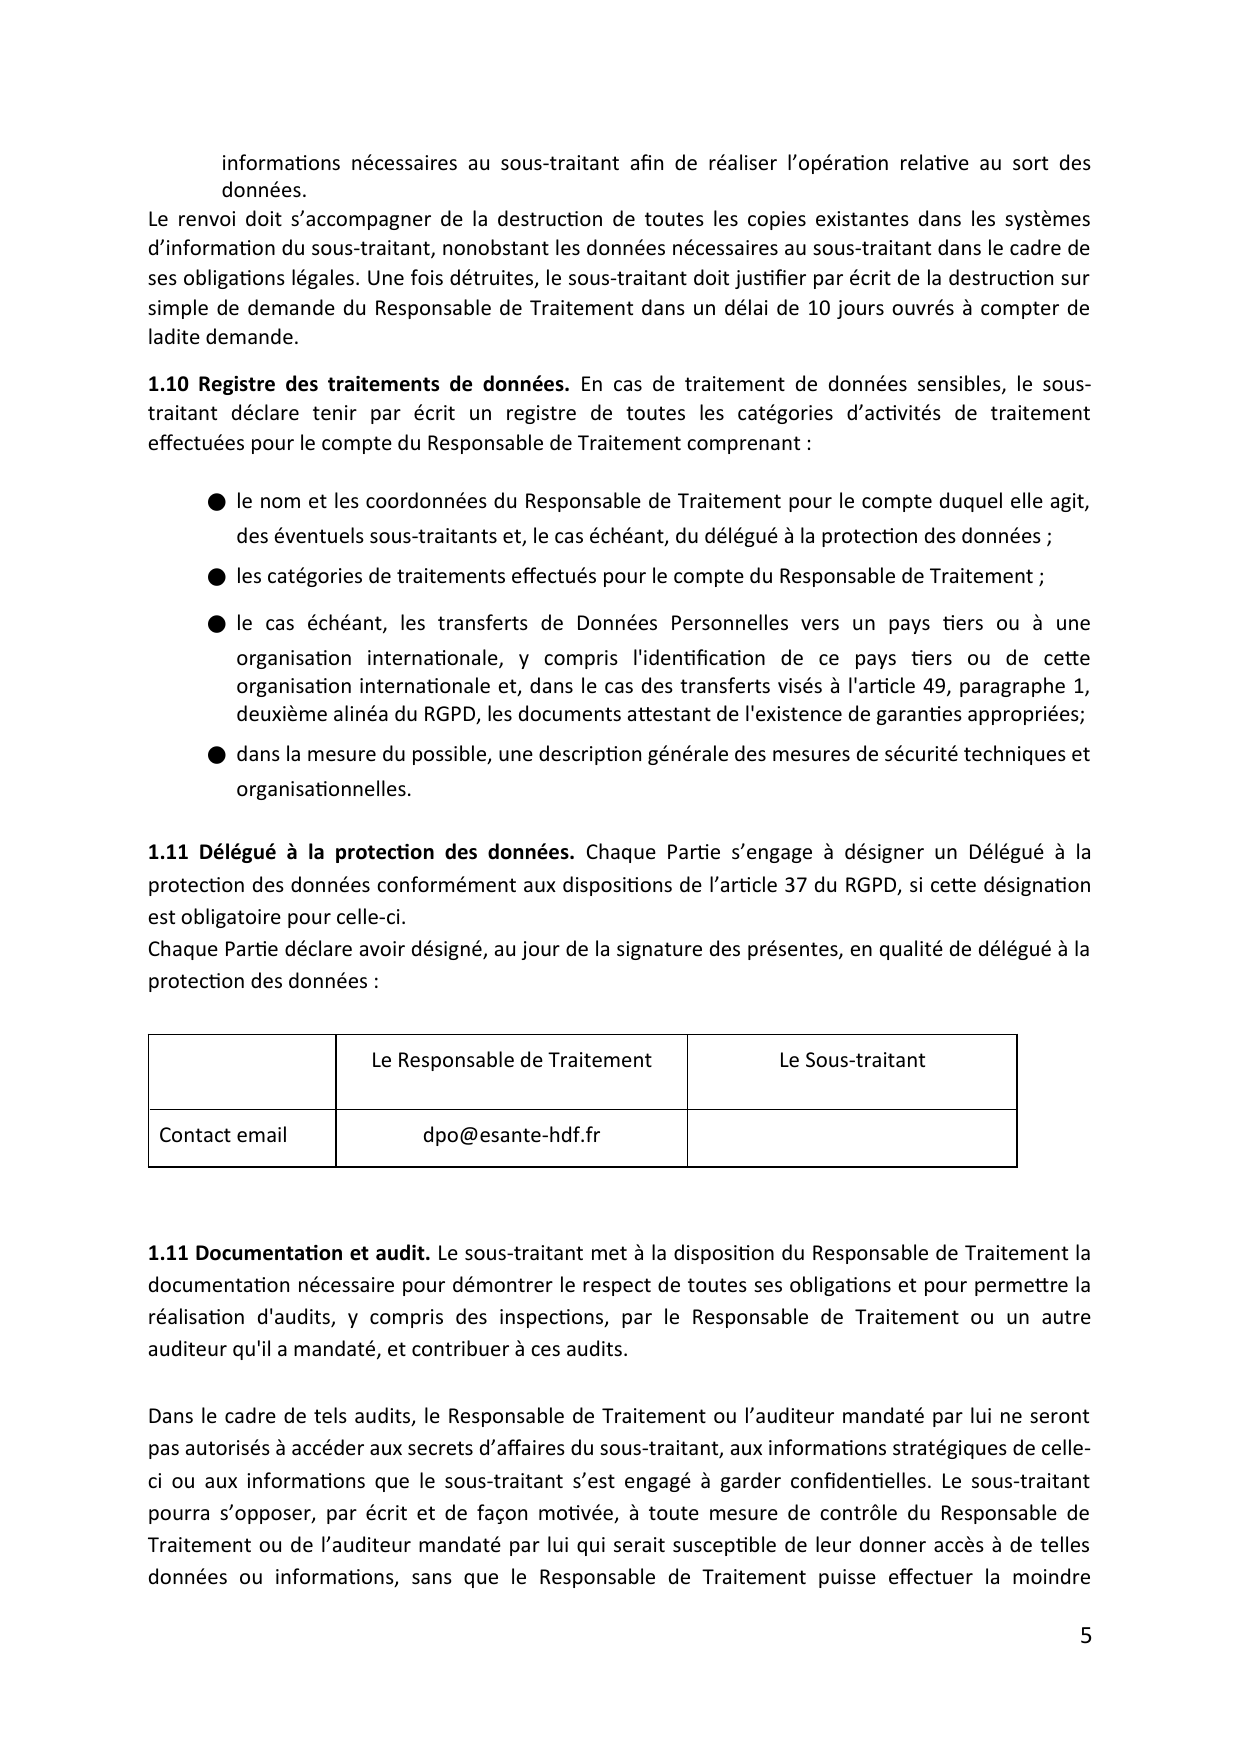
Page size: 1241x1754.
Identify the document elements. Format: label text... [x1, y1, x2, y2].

text 1.11 Documentation et audit. Le sous-traitant met à la disposition du Responsable de Traitement la documentation nécessaire pour démontrer le respect de toutes ses obligations et pour permettre la réalisation d'audits, y compris des inspections, par le Responsable de Traitement ou un autre auditeur qu'il a mandaté, et contribuer à ces audits. [148, 1238, 1093, 1362]
table_cell Contact email [149, 1110, 335, 1166]
text 1.10 Registre des traitements de données. En cas de traitement de données sensibles, le sous-traitant déclare tenir par écrit un registre de toutes les catégories d’activités de traitement effectuées pour le compte du Responsable de Traitement comprenant : [148, 369, 1093, 456]
text ● le nom et les coordonnées du Responsable de Traitement pour le compte duquel elle agit, des éventuels sous-traitants et, le cas échéant, du délégué à la protection des données ; [207, 474, 1093, 549]
text Le renvoi doit s’accompagner de la destruction de toutes les copies existantes dans les systèmes d’information du sous-traitant, nonobstant les données nécessaires au sous-traitant dans le cadre de ses obligations légales. Une fois détruites, le sous-traitant doit justifier par écrit de la destruction sur simple de demande du Responsable de Traitement dans un délai de 10 jours ouvrés à compter de ladite demande. [148, 204, 1093, 350]
table_header Le Responsable de Traitement [337, 1035, 687, 1108]
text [207, 148, 1093, 204]
table_cell dpo@esante-hdf.fr [337, 1110, 687, 1166]
table_header Le Sous-traitant [688, 1035, 1016, 1108]
table_header [149, 1035, 335, 1108]
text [148, 1401, 1093, 1590]
text 1.11 Délégué à la protection des données. Chaque Partie s’engage à désigner un Délégué à la protection des données conformément aux dispositions de l’article 37 du RGPD, si cette désignation est obligatoire pour celle-ci. [148, 837, 1093, 930]
text ● les catégories de traitements effectués pour le compte du Responsable de Traitement ; [207, 549, 1093, 596]
text ● le cas échéant, les transferts de Données Personnelles vers un pays tiers ou à une organisation internationale, y compris l'identification de ce pays tiers ou de cette organisation internationale et, dans le cas des transferts visés à l'article 49, paragraphe 1, deuxième alinéa du RGPD, les documents attestant de l'existence de garanties appropriées; [207, 596, 1093, 727]
table_cell [688, 1110, 1016, 1166]
text ● dans la mesure du possible, une description générale des mesures de sécurité techniques et organisationnelles. [207, 727, 1093, 802]
text Chaque Partie déclare avoir désigné, au jour de la signature des présentes, en qualité de délégué à la protection des données : [148, 934, 1093, 994]
